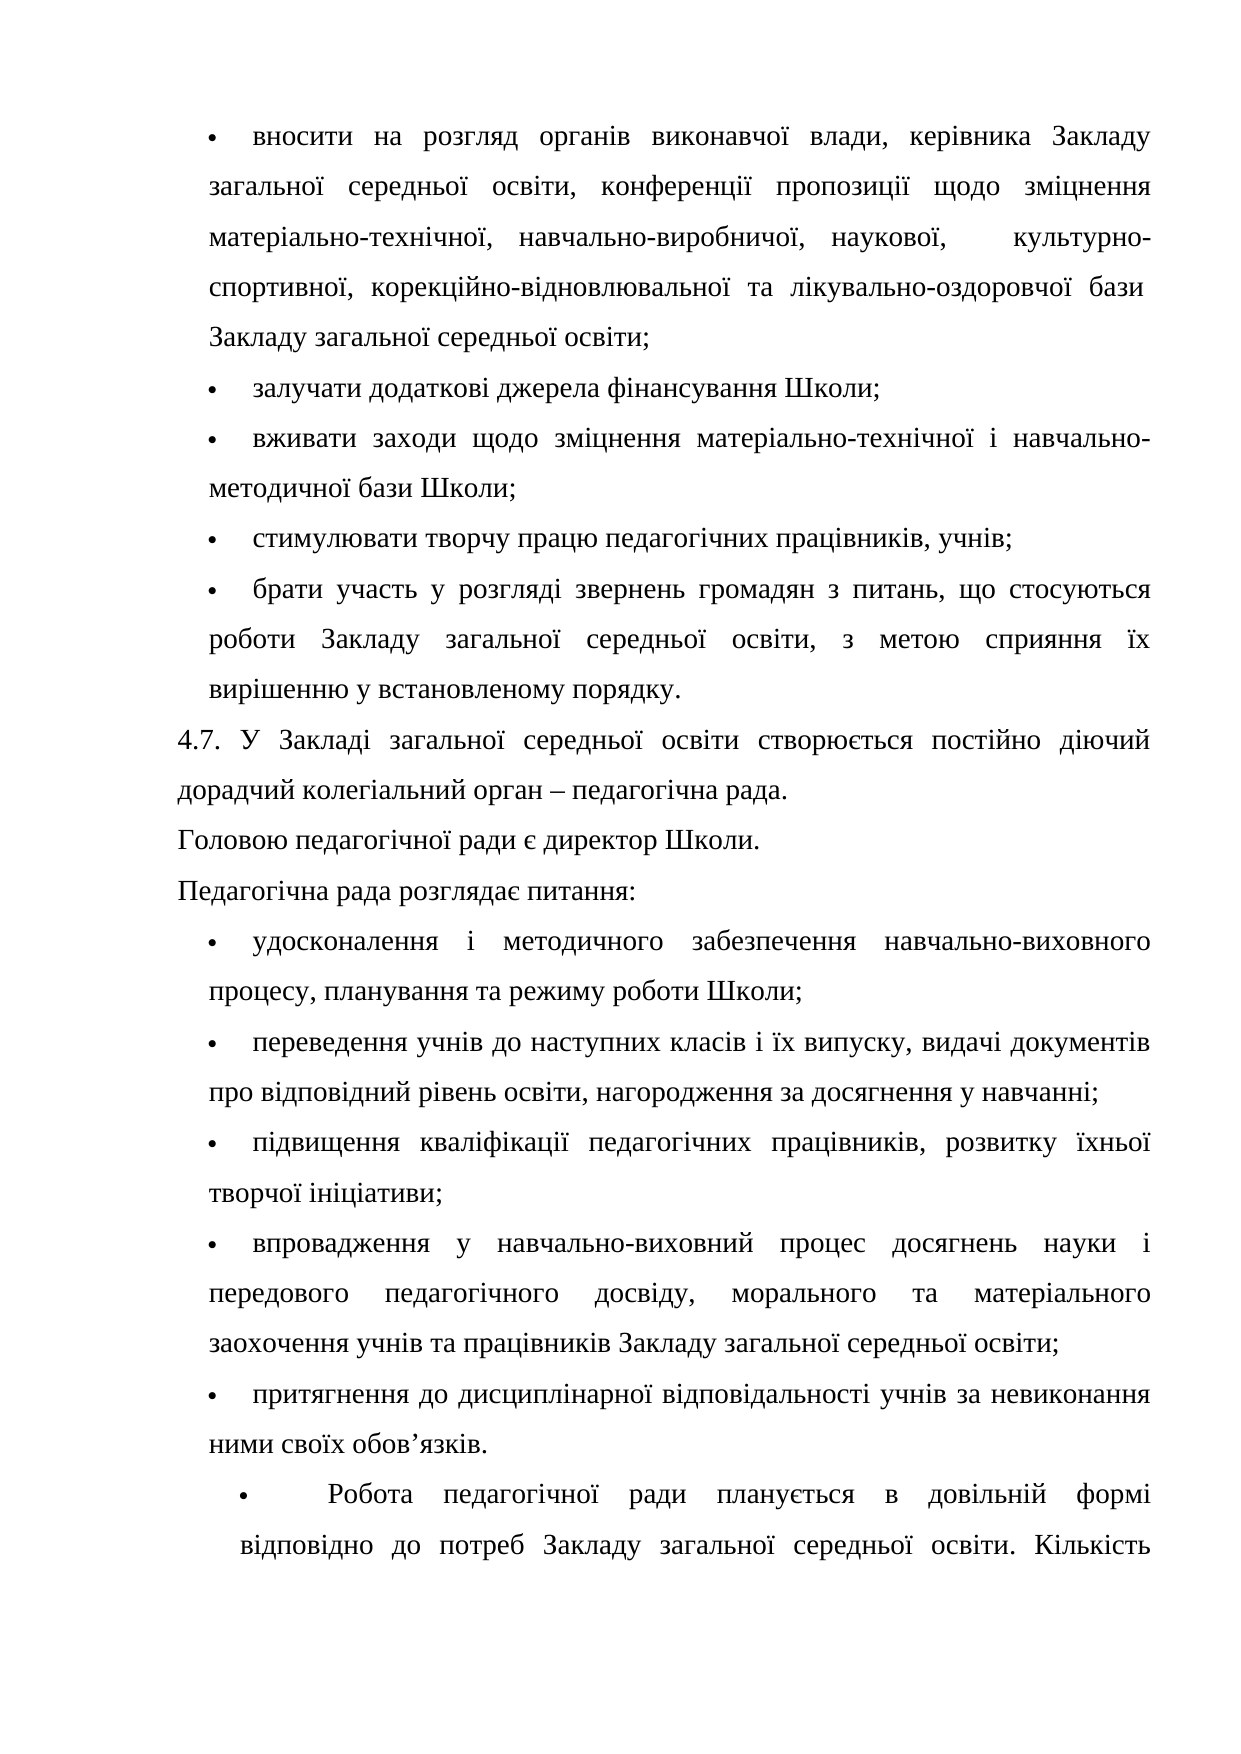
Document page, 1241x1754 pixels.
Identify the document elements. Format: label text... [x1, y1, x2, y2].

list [240, 1477, 1152, 1560]
list удосконалення і методичного забезпечення навчально-виховного процесу, планування та режиму роботи Школи; [208, 923, 1152, 1007]
list вживати заходи щодо зміцнення матеріально-технічної і навчально-методичної бази Школи; [208, 420, 1152, 504]
list впровадження у навчально-виховний процес досягнень науки і передового педагогічного досвіду, морального та матеріального заохочення учнів та працівників Закладу загальної середньої освіти; [208, 1225, 1152, 1359]
text 4.7. У Закладі загальної середньої освіти створюється постійно діючий дорадчий колегіальний орган – педагогічна рада. [177, 722, 1152, 806]
list притягнення до дисциплінарної відповідальності учнів за невиконання ними своїх обов’язків. [208, 1376, 1152, 1460]
list стимулювати творчу працю педагогічних працівників, учнів; [208, 521, 1152, 554]
text Педагогічна рада розглядає питання: [177, 873, 1152, 906]
list залучати додаткові джерела фінансування Школи; [208, 370, 1152, 403]
list переведення учнів до наступних класів і їх випуску, видачі документів про відповідний рівень освіти, нагородження за досягнення у навчанні; [208, 1024, 1152, 1108]
text Головою педагогічної ради є директор Школи. [177, 822, 1152, 856]
list підвищення кваліфікації педагогічних працівників, розвитку їхньої творчої ініціативи; [208, 1124, 1152, 1208]
list брати участь у розгляді звернень громадян з питань, що стосуються роботи Закладу загальної середньої освіти, з метою сприяння їх вирішенню у встановленому порядку. [208, 571, 1152, 705]
list вносити на розгляд органів виконавчої влади, керівника Закладу загальної середньої освіти, конференції пропозиції щодо зміцнення матеріально-технічної, навчально-виробничої, наукової, культурно-спортивної, корекційно-відновлювальної та лікувально-оздоровчої бази Закладу загальної середньої освіти; [208, 118, 1152, 353]
